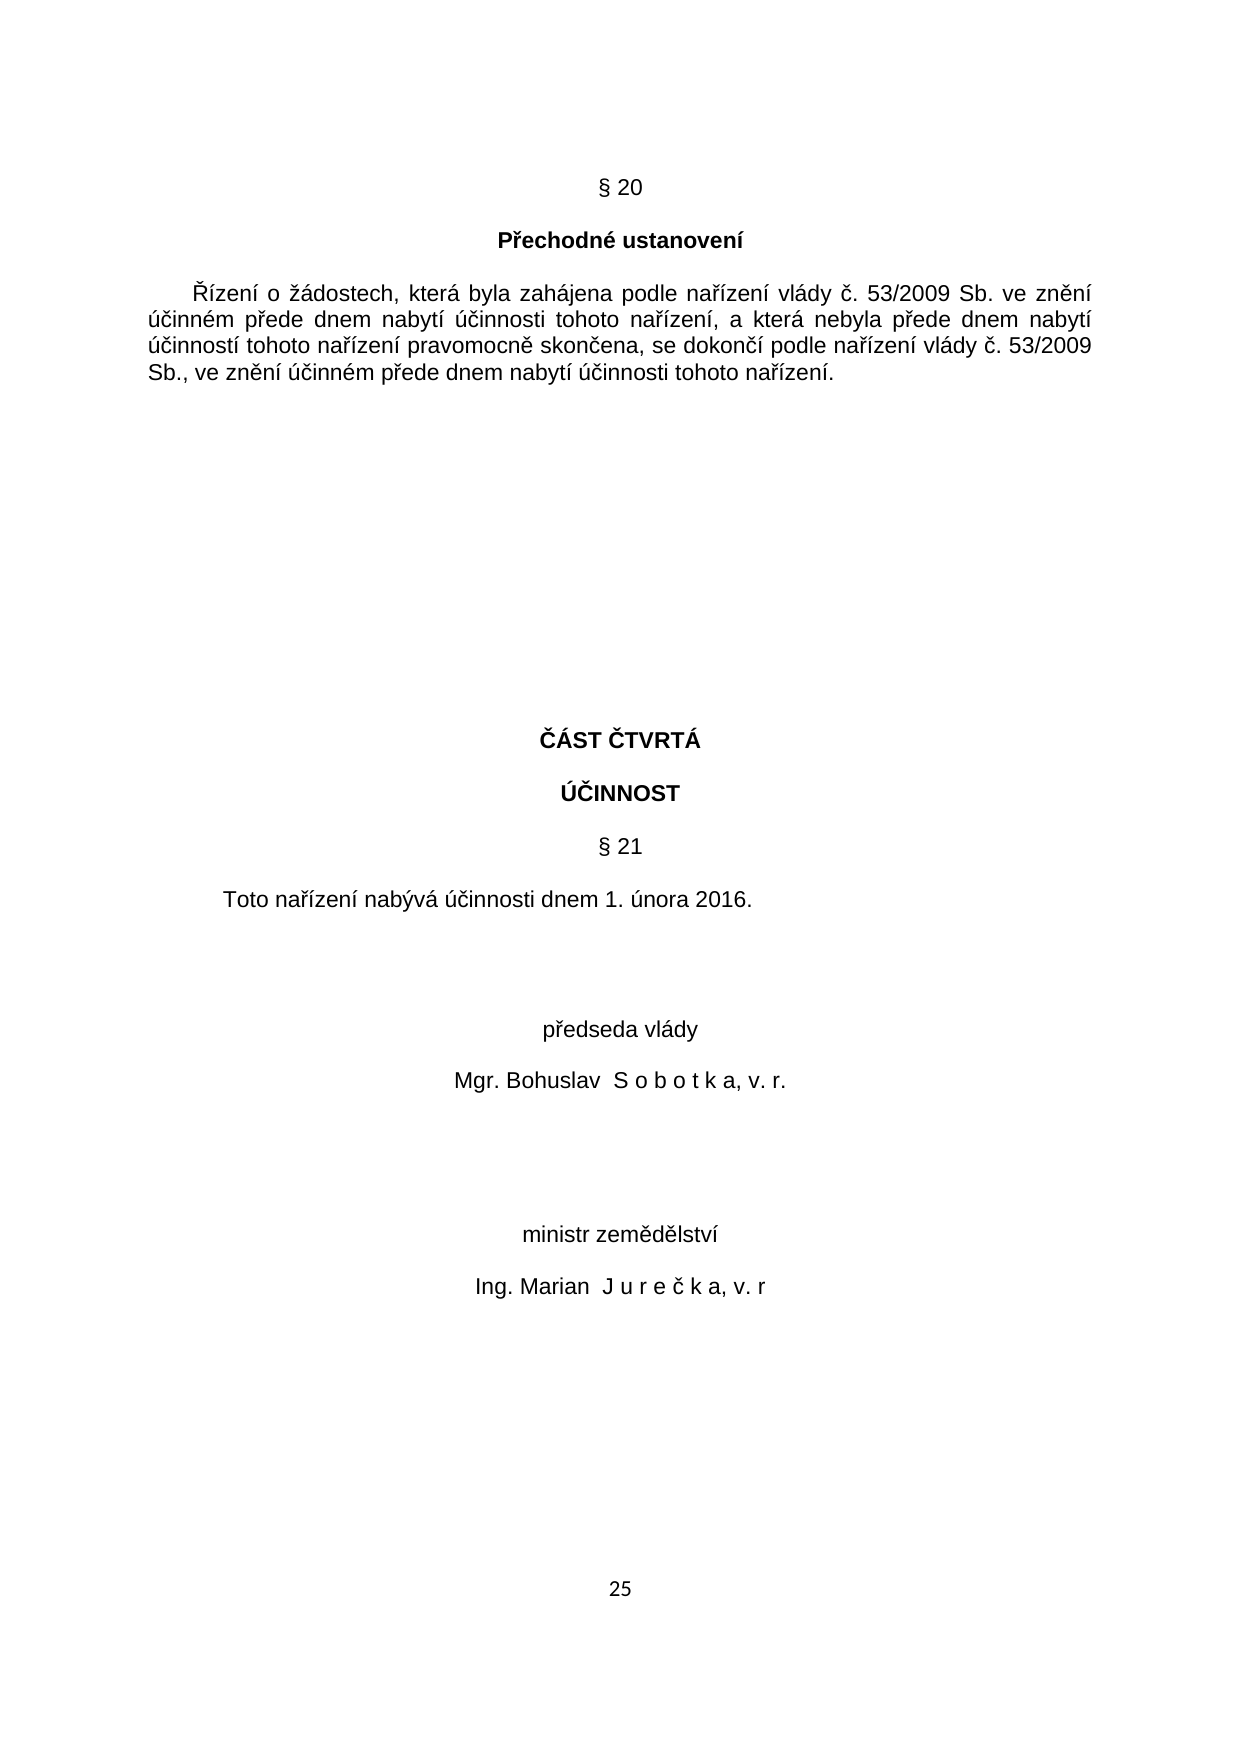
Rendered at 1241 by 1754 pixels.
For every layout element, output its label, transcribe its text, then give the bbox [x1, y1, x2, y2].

text Ing. Marian J u r e č k a, v. r [148, 1273, 1092, 1299]
text ČÁST ČTVRTÁ [148, 727, 1092, 754]
text Přechodné ustanovení [148, 227, 1092, 253]
text Toto nařízení nabývá účinnosti dnem 1. února 2016. [148, 886, 1092, 912]
text Řízení o žádostech, která byla zahájena podle nařízení vlády č. 53/2009 Sb. ve znění účinném přede dnem nabytí účinnosti tohoto nařízení, a která nebyla přede dnem nabytí účinností tohoto nařízení pravomocně skončena, se dokončí podle nařízení vlády č. 53/2009 Sb., ve znění účinném přede dnem nabytí účinnosti tohoto nařízení. [148, 279, 1092, 385]
text § 20 [148, 174, 1092, 200]
text ÚČINNOST [148, 780, 1092, 807]
text předseda vlády [148, 1016, 1092, 1042]
text ministr zemědělství [148, 1221, 1092, 1248]
text Mgr. Bohuslav S o b o t k a, v. r. [148, 1067, 1092, 1094]
text § 21 [148, 833, 1092, 859]
